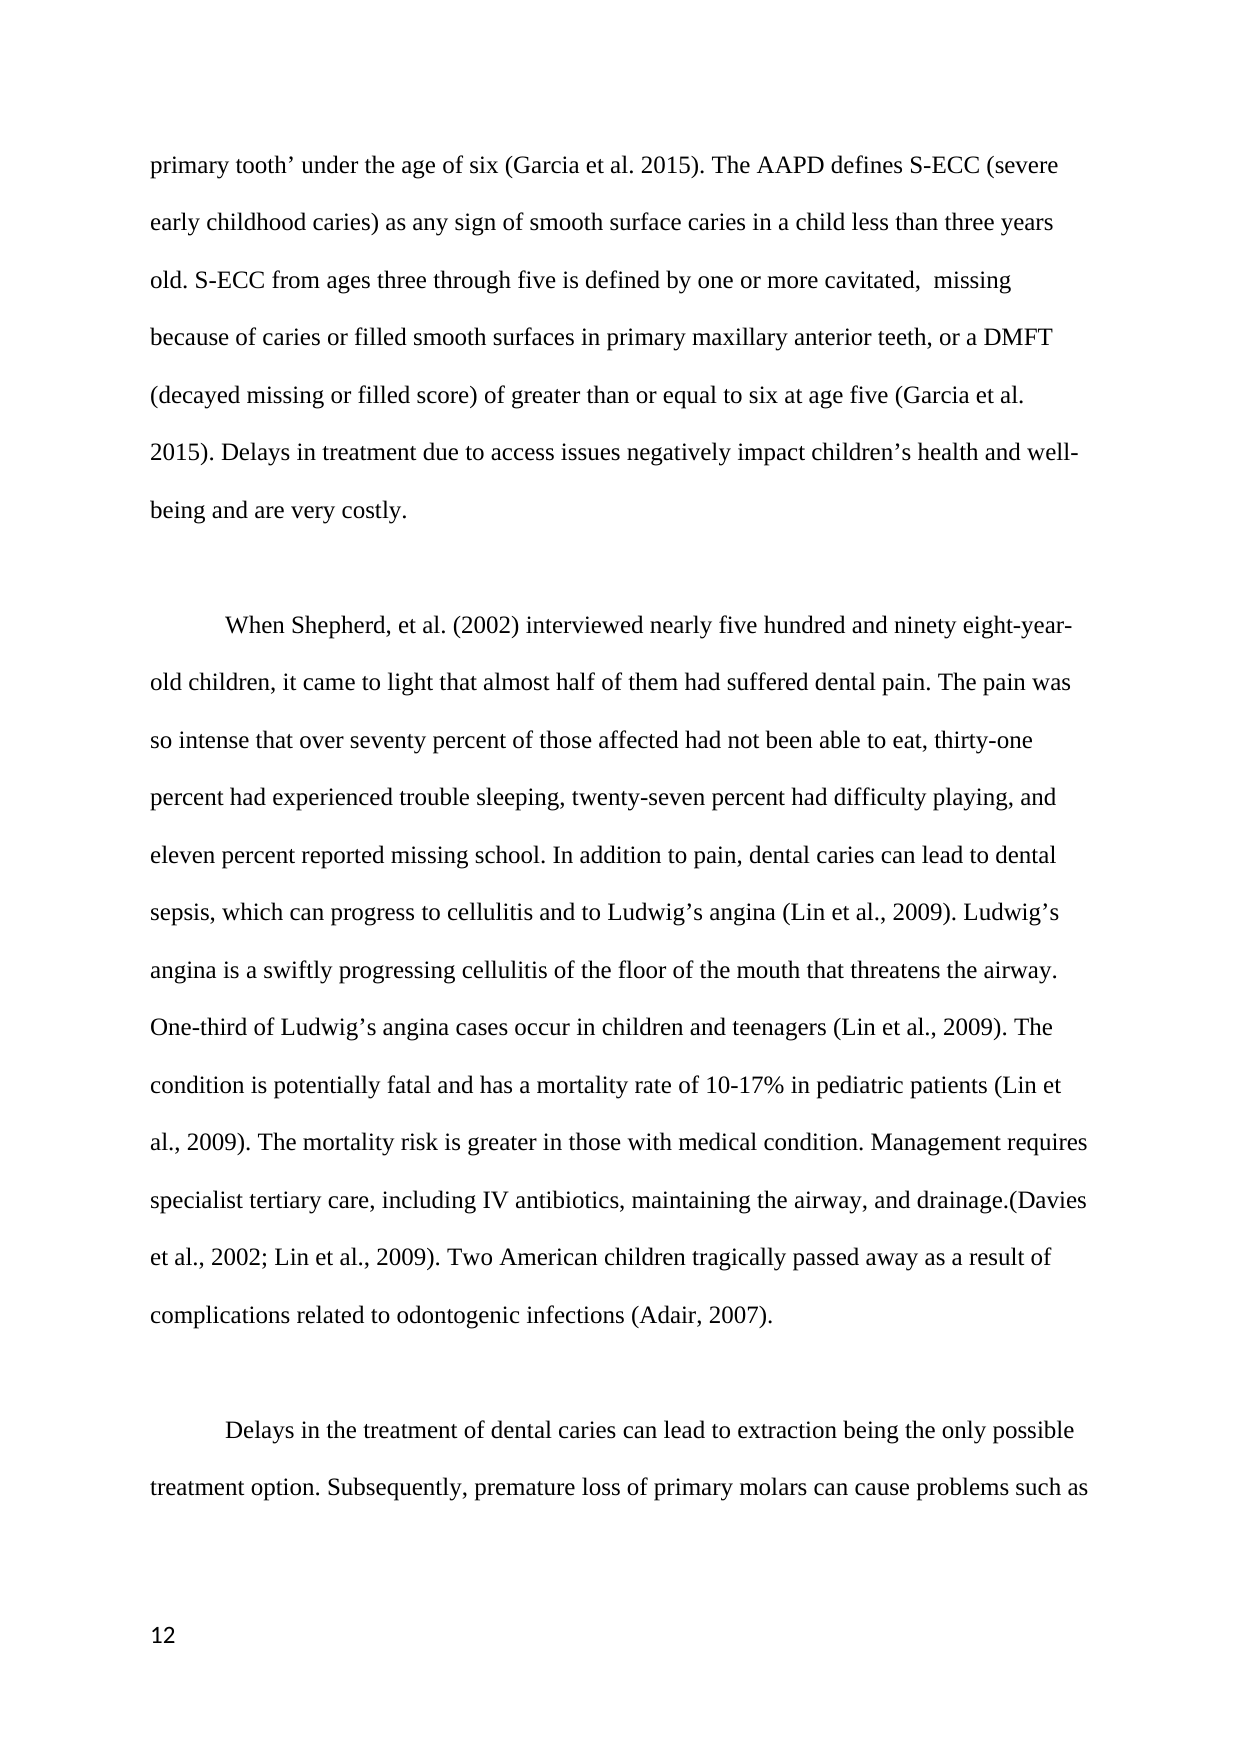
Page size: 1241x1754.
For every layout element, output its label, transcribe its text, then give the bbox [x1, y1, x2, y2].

text When Shepherd, et al. (2002) interviewed nearly five hundred and ninety eight-year-old children, it came to light that almost half of them had suffered dental pain. The pain was so intense that over seventy percent of those affected had not been able to eat, thirty-one percent had experienced trouble sleeping, twenty-seven percent had difficulty playing, and eleven percent reported missing school. In addition to pain, dental caries can lead to dental sepsis, which can progress to cellulitis and to Ludwig’s angina (Lin et al., 2009). Ludwig’s angina is a swiftly progressing cellulitis of the floor of the mouth that threatens the airway. One-third of Ludwig’s angina cases occur in children and teenagers (Lin et al., 2009). The condition is potentially fatal and has a mortality rate of 10-17% in pediatric patients (Lin et al., 2009). The mortality risk is greater in those with medical condition. Management requires specialist tertiary care, including IV antibiotics, maintaining the airway, and drainage.(Davies et al., 2002; Lin et al., 2009). Two American children tragically passed away as a result of complications related to odontogenic infections (Adair, 2007). [150, 610, 1090, 1329]
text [150, 1415, 1090, 1501]
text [150, 150, 1090, 524]
